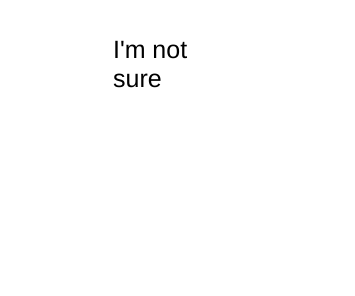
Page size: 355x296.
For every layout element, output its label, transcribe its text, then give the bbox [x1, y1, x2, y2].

text I'm not sure [113, 35, 242, 93]
